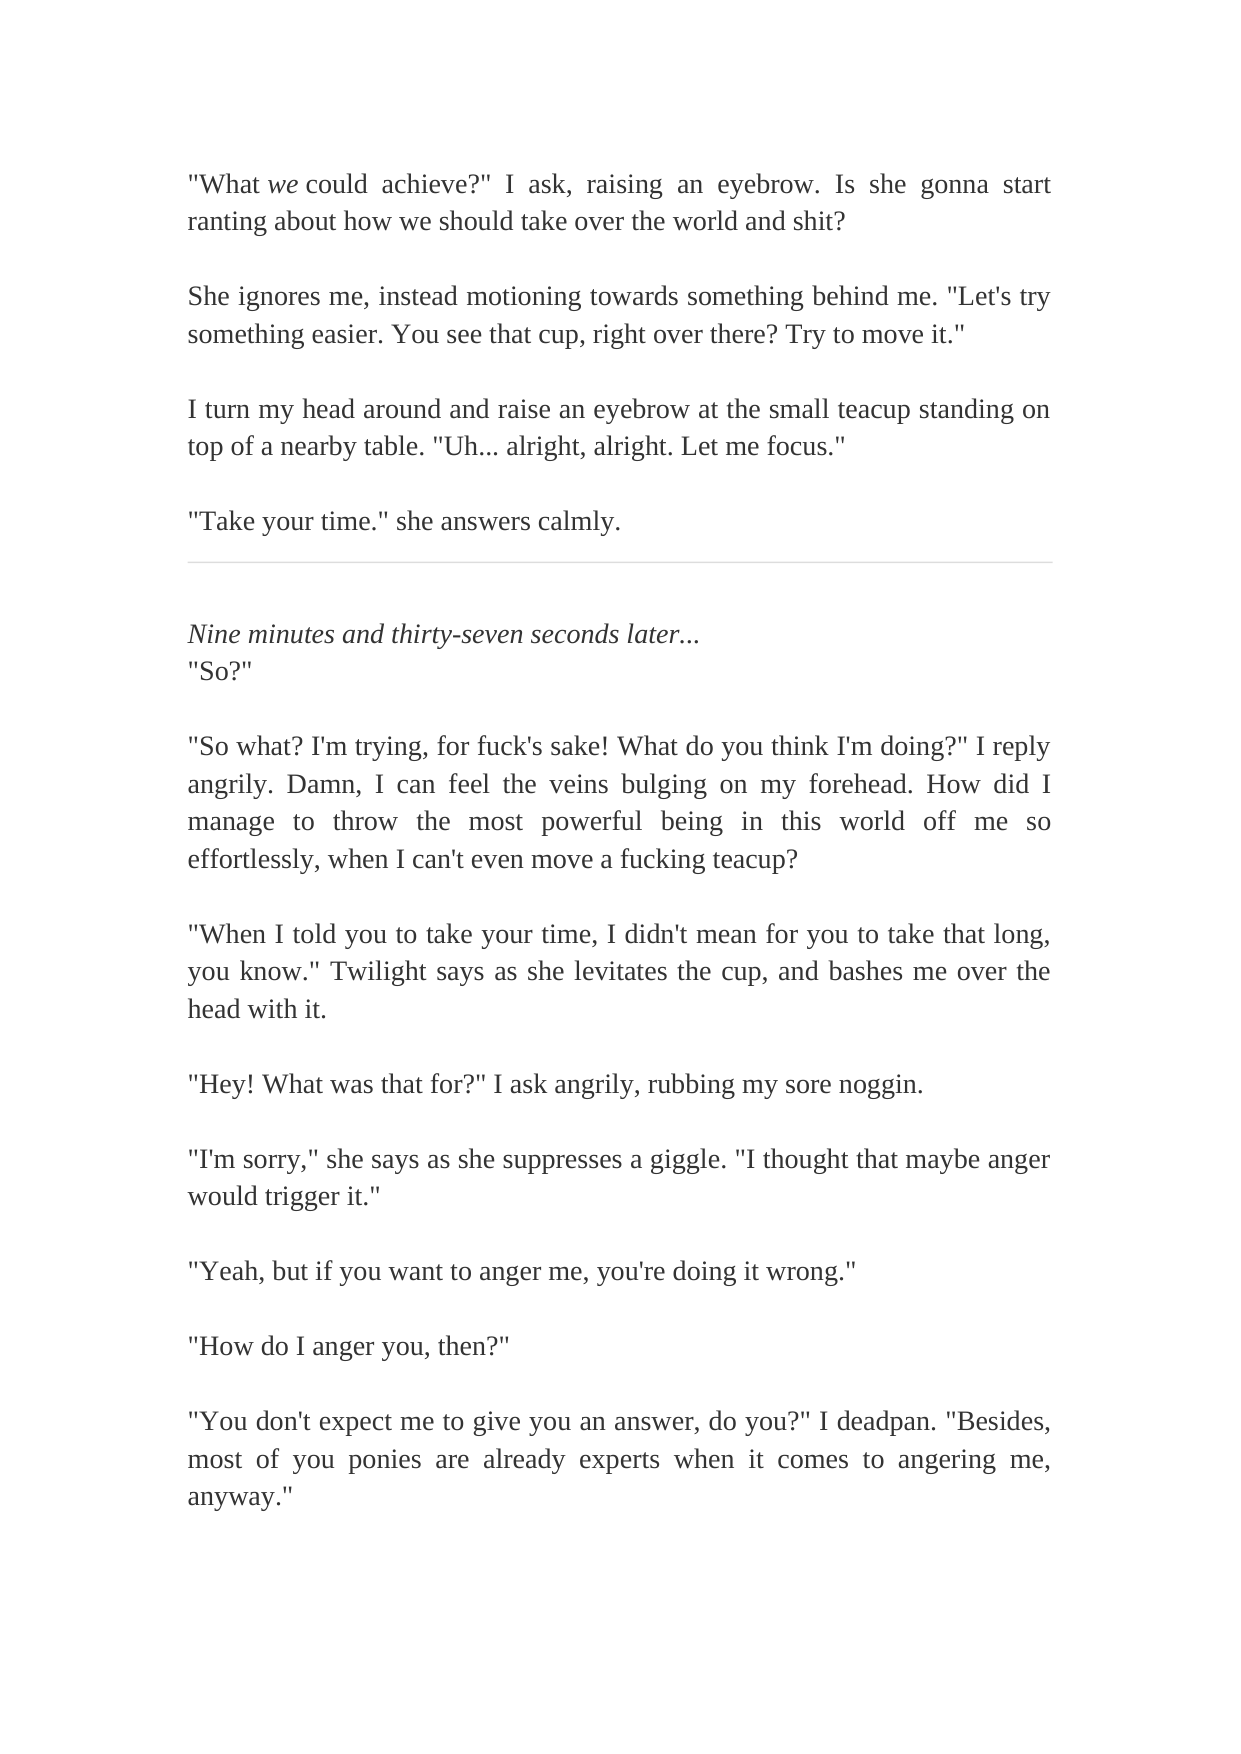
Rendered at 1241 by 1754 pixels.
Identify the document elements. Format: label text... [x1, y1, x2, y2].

text She ignores me, instead motioning towards something behind me. "Let's try something easier. You see that cup, right over there? Try to move it." [187, 277, 1053, 352]
text "So what? I'm trying, for fuck's sake! What do you think I'm doing?" I reply angrily. Damn, I can feel the veins bulging on my forehead. How did I manage to throw the most powerful being in this world off me so effortlessly, when I can't even move a fucking teacup? [187, 727, 1053, 877]
text "You don't expect me to give you an answer, do you?" I deadpan. "Besides, most of you ponies are already experts when it comes to angering me, anyway." [187, 1402, 1053, 1514]
text "Hey! What was that for?" I ask angrily, rubbing my sore noggin. [187, 1064, 1053, 1102]
text "I'm sorry," she says as she suppresses a giggle. "I thought that maybe anger would trigger it." [187, 1139, 1053, 1214]
text "Yeah, but if you want to anger me, you're doing it wrong." [187, 1252, 1053, 1289]
text "How do I anger you, then?" [187, 1327, 1053, 1364]
text "When I told you to take your time, I didn't mean for you to take that long, you know." Twilight says as she levitates the cup, and bashes me over the head with it. [187, 914, 1053, 1027]
text "So?" [187, 652, 1053, 689]
text Nine minutes and thirty-seven seconds later... [187, 614, 1053, 652]
text "What we could achieve?" I ask, raising an eyebrow. Is she gonna start ranting about how we should take over the world and shit? [187, 164, 1053, 239]
text "Take your time." she answers calmly. [187, 502, 1053, 539]
text I turn my head around and raise an eyebrow at the small teacup standing on top of a nearby table. "Uh... alright, alright. Let me focus." [187, 389, 1053, 464]
